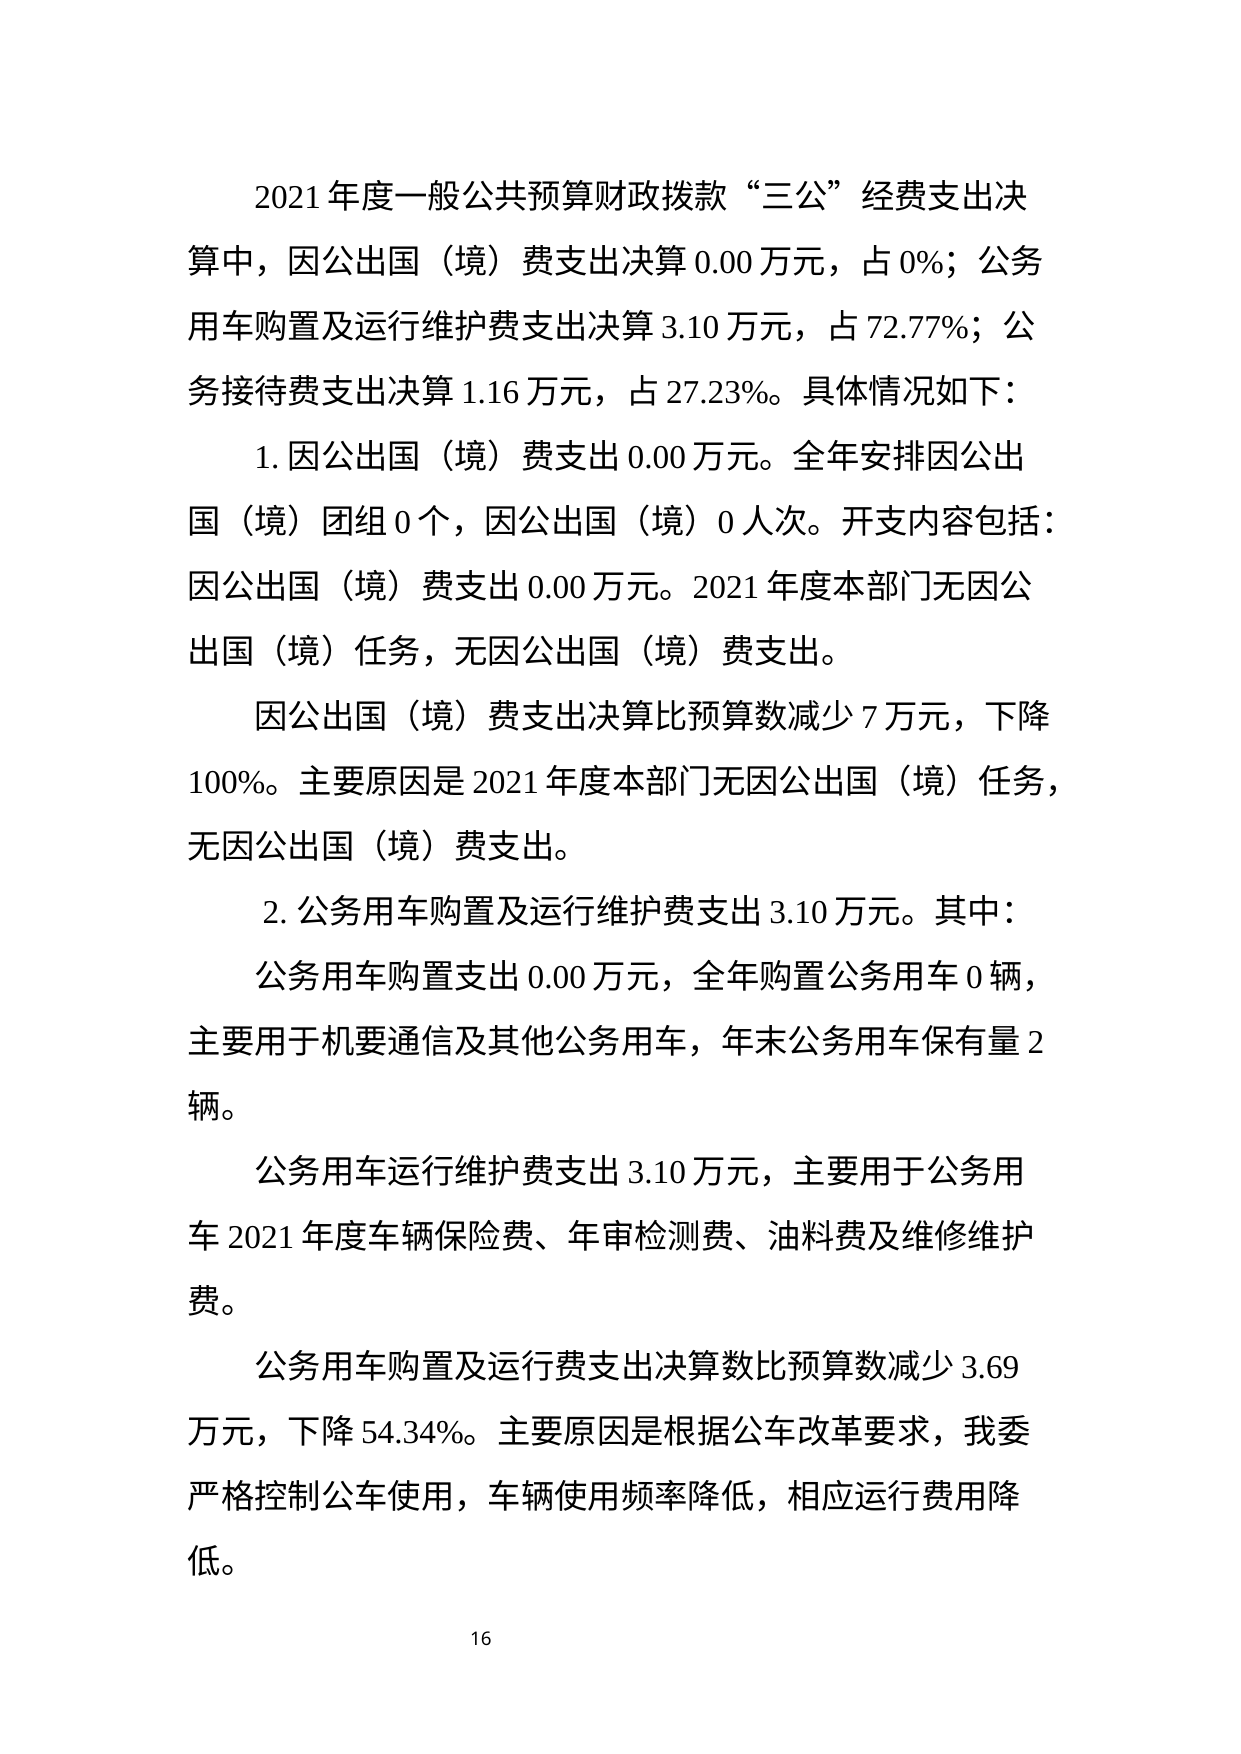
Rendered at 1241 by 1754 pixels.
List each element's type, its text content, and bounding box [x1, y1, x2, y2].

text 公务用车购置及运行费支出决算数比预算数减少3.69万元，下降54.34%。主要原因是根据公车改革要求，我委严格控制公车使用，车辆使用频率降低，相应运行费用降低。 [187, 1332, 1053, 1592]
list 因公出国（境）费支出0.00万元。全年安排因公出国（境）团组0个，因公出国（境）0人次。开支内容包括：因公出国（境）费支出0.00万元。2021年度本部门无因公出国（境）任务，无因公出国（境）费支出。 [187, 422, 1053, 682]
list 公务用车购置及运行维护费支出3.10万元。其中： [262, 877, 1053, 942]
text 2021年度一般公共预算财政拨款“三公”经费支出决算中，因公出国（境）费支出决算0.00万元，占0%；公务用车购置及运行维护费支出决算3.10万元，占72.77%；公务接待费支出决算1.16万元，占27.23%。具体情况如下： [187, 162, 1053, 422]
text 因公出国（境）费支出决算比预算数减少7万元，下降100%。主要原因是2021年度本部门无因公出国（境）任务，无因公出国（境）费支出。 [187, 682, 1053, 877]
text 公务用车运行维护费支出3.10万元，主要用于公务用车2021年度车辆保险费、年审检测费、油料费及维修维护费。 [187, 1137, 1053, 1332]
text 公务用车购置支出0.00万元，全年购置公务用车0辆，主要用于机要通信及其他公务用车，年末公务用车保有量2辆。 [187, 942, 1053, 1137]
